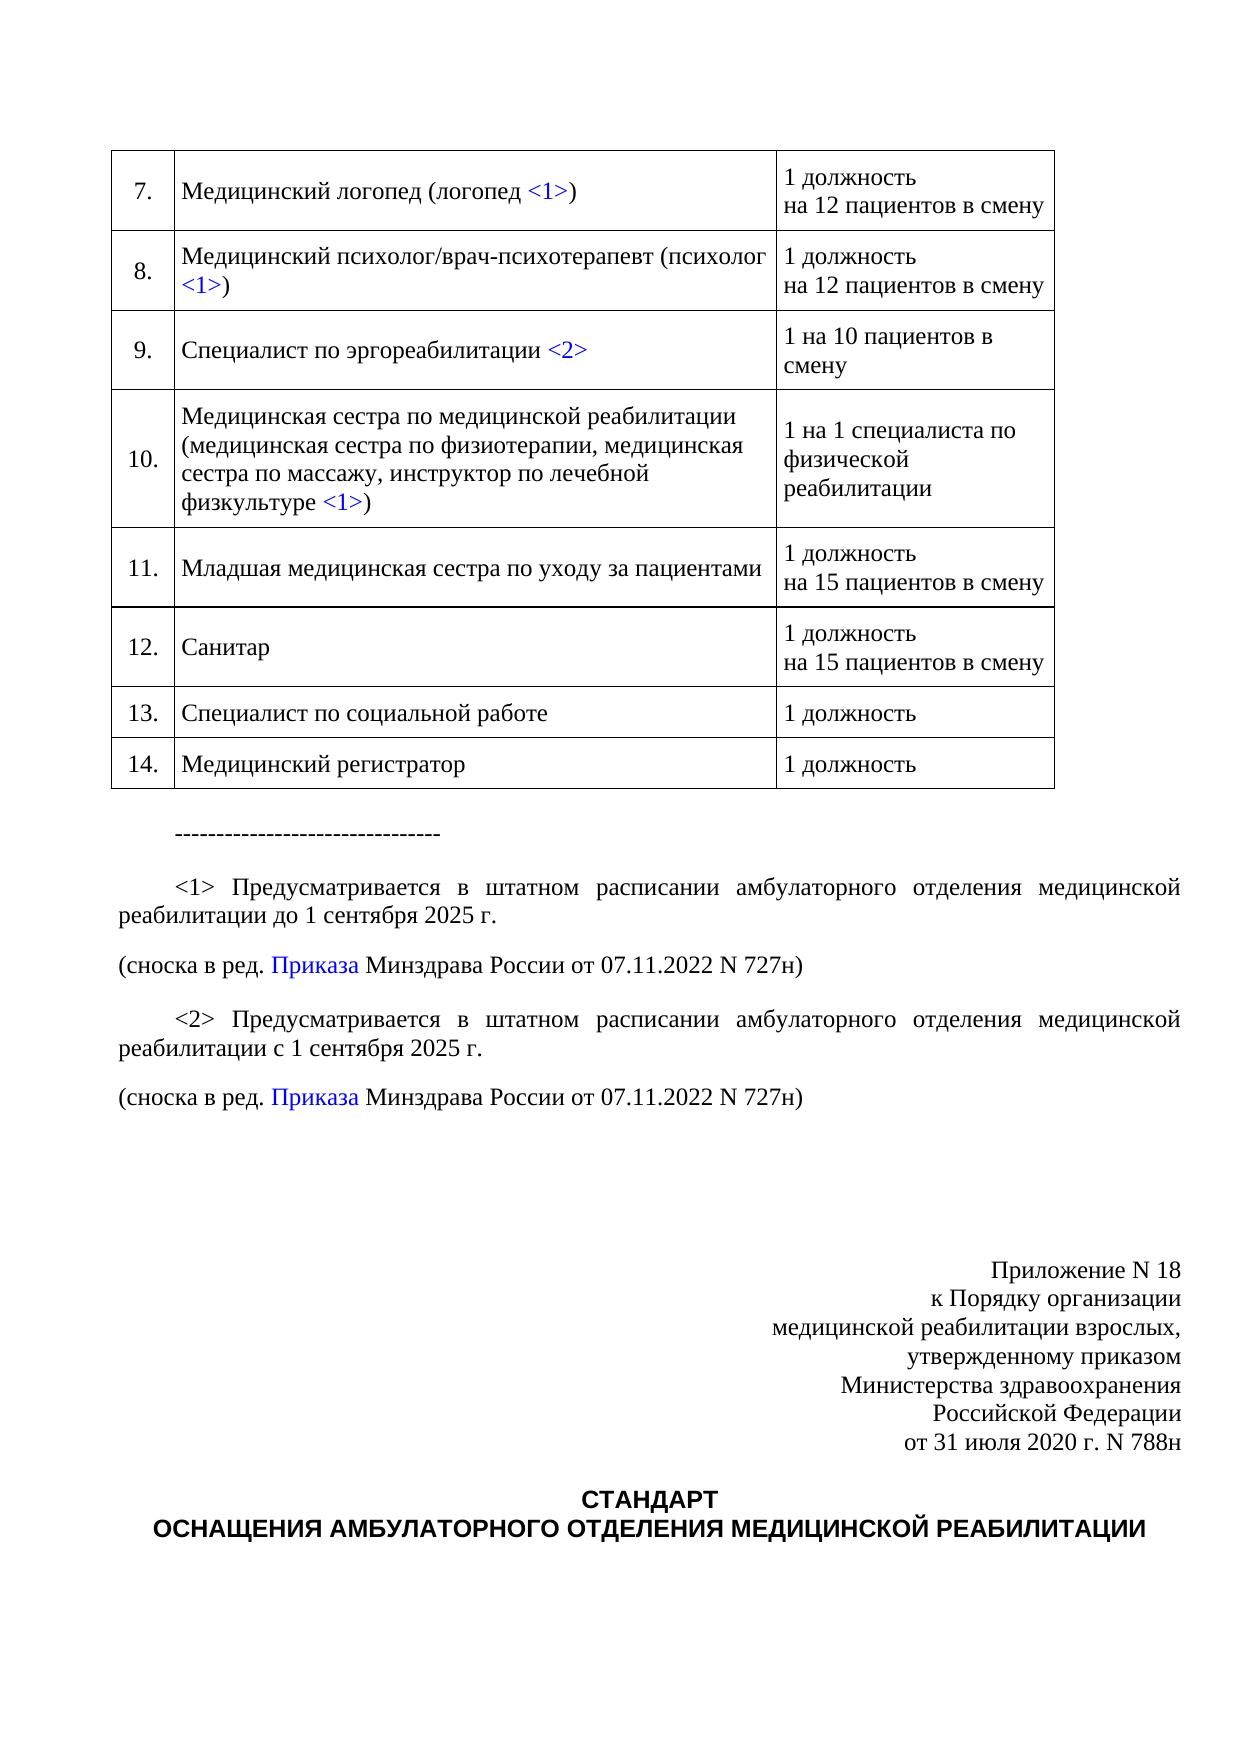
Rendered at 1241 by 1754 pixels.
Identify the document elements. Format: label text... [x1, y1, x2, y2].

text Приложение N 18 [118, 1255, 1181, 1283]
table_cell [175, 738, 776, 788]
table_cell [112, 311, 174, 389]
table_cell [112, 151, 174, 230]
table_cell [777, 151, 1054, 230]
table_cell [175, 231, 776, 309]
text <1> Предусматривается в штатном расписании амбулаторного отделения медицинской реабилитации до 1 сентября 2025 г. [118, 872, 1181, 929]
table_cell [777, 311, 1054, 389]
title ОСНАЩЕНИЯ АМБУЛАТОРНОГО ОТДЕЛЕНИЯ МЕДИЦИНСКОЙ РЕАБИЛИТАЦИИ [118, 1513, 1181, 1542]
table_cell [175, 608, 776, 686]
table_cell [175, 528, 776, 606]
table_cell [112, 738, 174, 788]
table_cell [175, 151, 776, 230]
text утвержденному приказом [118, 1341, 1181, 1370]
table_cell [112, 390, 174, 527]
text медицинской реабилитации взрослых, [118, 1312, 1181, 1341]
text -------------------------------- [118, 818, 1181, 847]
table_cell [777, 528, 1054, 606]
text Российской Федерации [118, 1398, 1181, 1427]
text (сноска в ред. Приказа Минздрава России от 07.11.2022 N 727н) [118, 1082, 1181, 1111]
text от 31 июля 2020 г. N 788н [118, 1427, 1181, 1456]
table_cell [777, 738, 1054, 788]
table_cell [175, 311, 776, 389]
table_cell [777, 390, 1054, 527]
title СТАНДАРТ [118, 1485, 1181, 1513]
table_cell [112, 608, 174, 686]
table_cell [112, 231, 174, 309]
text (сноска в ред. Приказа Минздрава России от 07.11.2022 N 727н) [118, 950, 1181, 979]
text Министерства здравоохранения [118, 1370, 1181, 1398]
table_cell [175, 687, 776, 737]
text к Порядку организации [118, 1283, 1181, 1312]
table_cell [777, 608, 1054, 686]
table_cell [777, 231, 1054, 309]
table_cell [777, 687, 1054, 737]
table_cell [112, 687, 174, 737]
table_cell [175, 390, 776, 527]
text <2> Предусматривается в штатном расписании амбулаторного отделения медицинской реабилитации с 1 сентября 2025 г. [118, 1004, 1181, 1061]
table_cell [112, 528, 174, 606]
